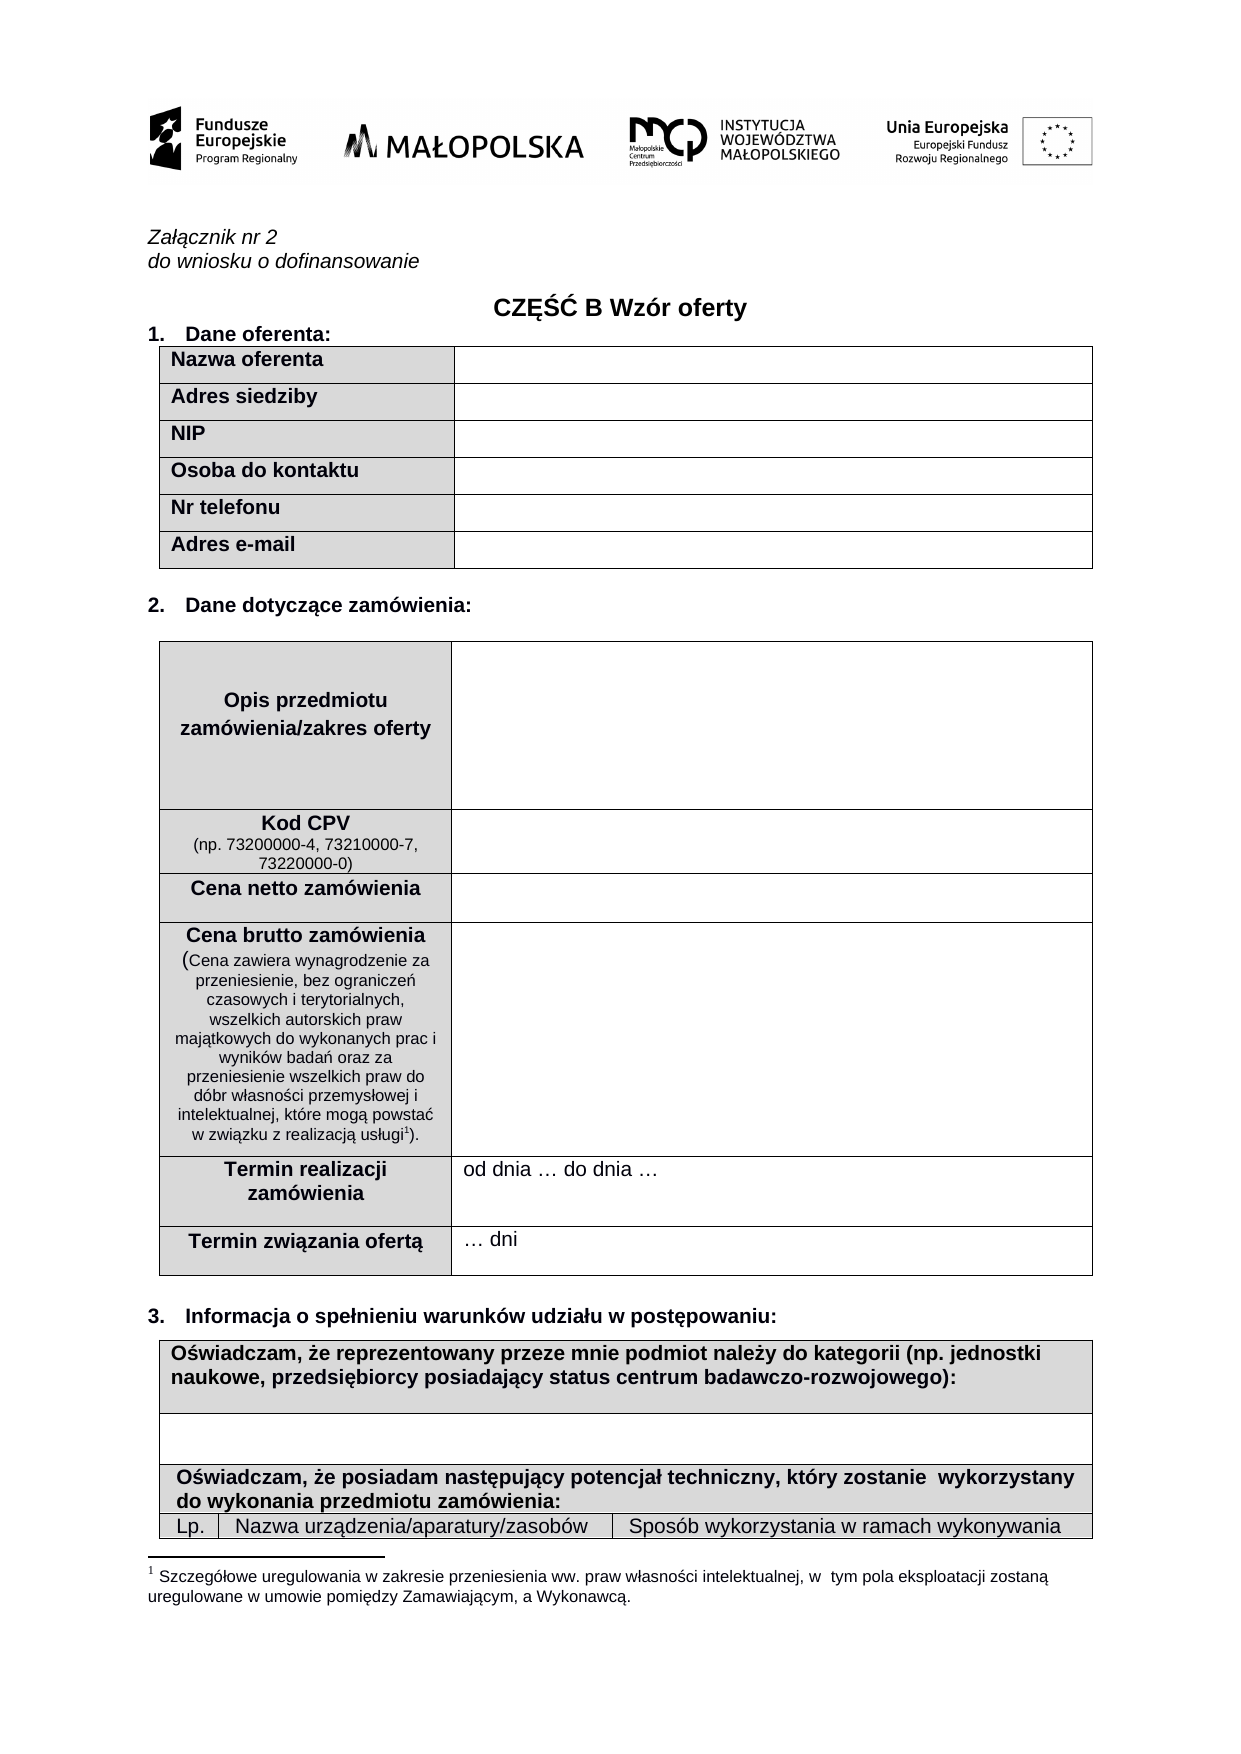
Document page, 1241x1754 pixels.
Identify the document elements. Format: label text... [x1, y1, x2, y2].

table_cell [452, 874, 1092, 922]
list Dane dotyczące zamówienia: [148, 593, 1093, 617]
table_cell [160, 1414, 1092, 1463]
table_cell Osoba do kontaktu [160, 458, 454, 494]
table_cell Cena netto zamówienia [160, 874, 451, 922]
table_cell Lp. [160, 1514, 218, 1537]
table_cell Cena brutto zamówienia (Cena zawiera wynagrodzenie za przeniesienie, bez ograniczeń czasowych i terytorialnych, wszelkich autorskich praw majątkowych do wykonanych prac i wyników badań oraz za przeniesienie wszelkich praw do dóbr własności przemysłowej i intelektualnej, które mogą powstać w związku z realizacją usługi). [160, 923, 451, 1156]
table_cell Termin realizacji zamówienia [160, 1157, 451, 1226]
table_cell Termin związania ofertą [160, 1227, 451, 1275]
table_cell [613, 1514, 1092, 1537]
table_header [452, 642, 1092, 809]
table_cell [455, 532, 1092, 568]
table_cell [455, 495, 1092, 531]
table_cell Oświadczam, że posiadam następujący potencjał techniczny, który zostanie wykorzystany do wykonania przedmiotu zamówienia: [160, 1465, 1092, 1512]
list Dane oferenta: [148, 322, 1093, 346]
table_cell [452, 923, 1092, 1156]
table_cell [219, 1514, 612, 1537]
list Informacja o spełnieniu warunków udziału w postępowaniu: [148, 1304, 1093, 1328]
table_cell [455, 458, 1092, 494]
table_header [455, 347, 1092, 383]
table_cell [455, 421, 1092, 457]
table_cell Adres siedziby [160, 384, 454, 420]
table_cell Adres e-mail [160, 532, 454, 568]
picture [147, 98, 1093, 185]
table_cell NIP [160, 421, 454, 457]
table_header Nazwa oferenta [160, 347, 454, 383]
table_cell Nr telefonu [160, 495, 454, 531]
table_header Oświadczam, że reprezentowany przeze mnie podmiot należy do kategorii (np. jednostki naukowe, przedsiębiorcy posiadający status centrum badawczo-rozwojowego): [160, 1341, 1092, 1413]
table_cell Kod CPV (np. 73200000-4, 73210000-7, 73220000-0) [160, 810, 451, 873]
text do wniosku o dofinansowanie [148, 248, 1093, 272]
text CZĘŚĆ B Wzór oferty [148, 293, 1093, 322]
table_cell [455, 384, 1092, 420]
table_cell od dnia … do dnia … [452, 1157, 1092, 1226]
table_cell [452, 810, 1092, 873]
table_cell … dni [452, 1227, 1092, 1275]
table_header Opis przedmiotu zamówienia/zakres oferty [160, 642, 451, 809]
text Załącznik nr 2 [148, 224, 1093, 248]
